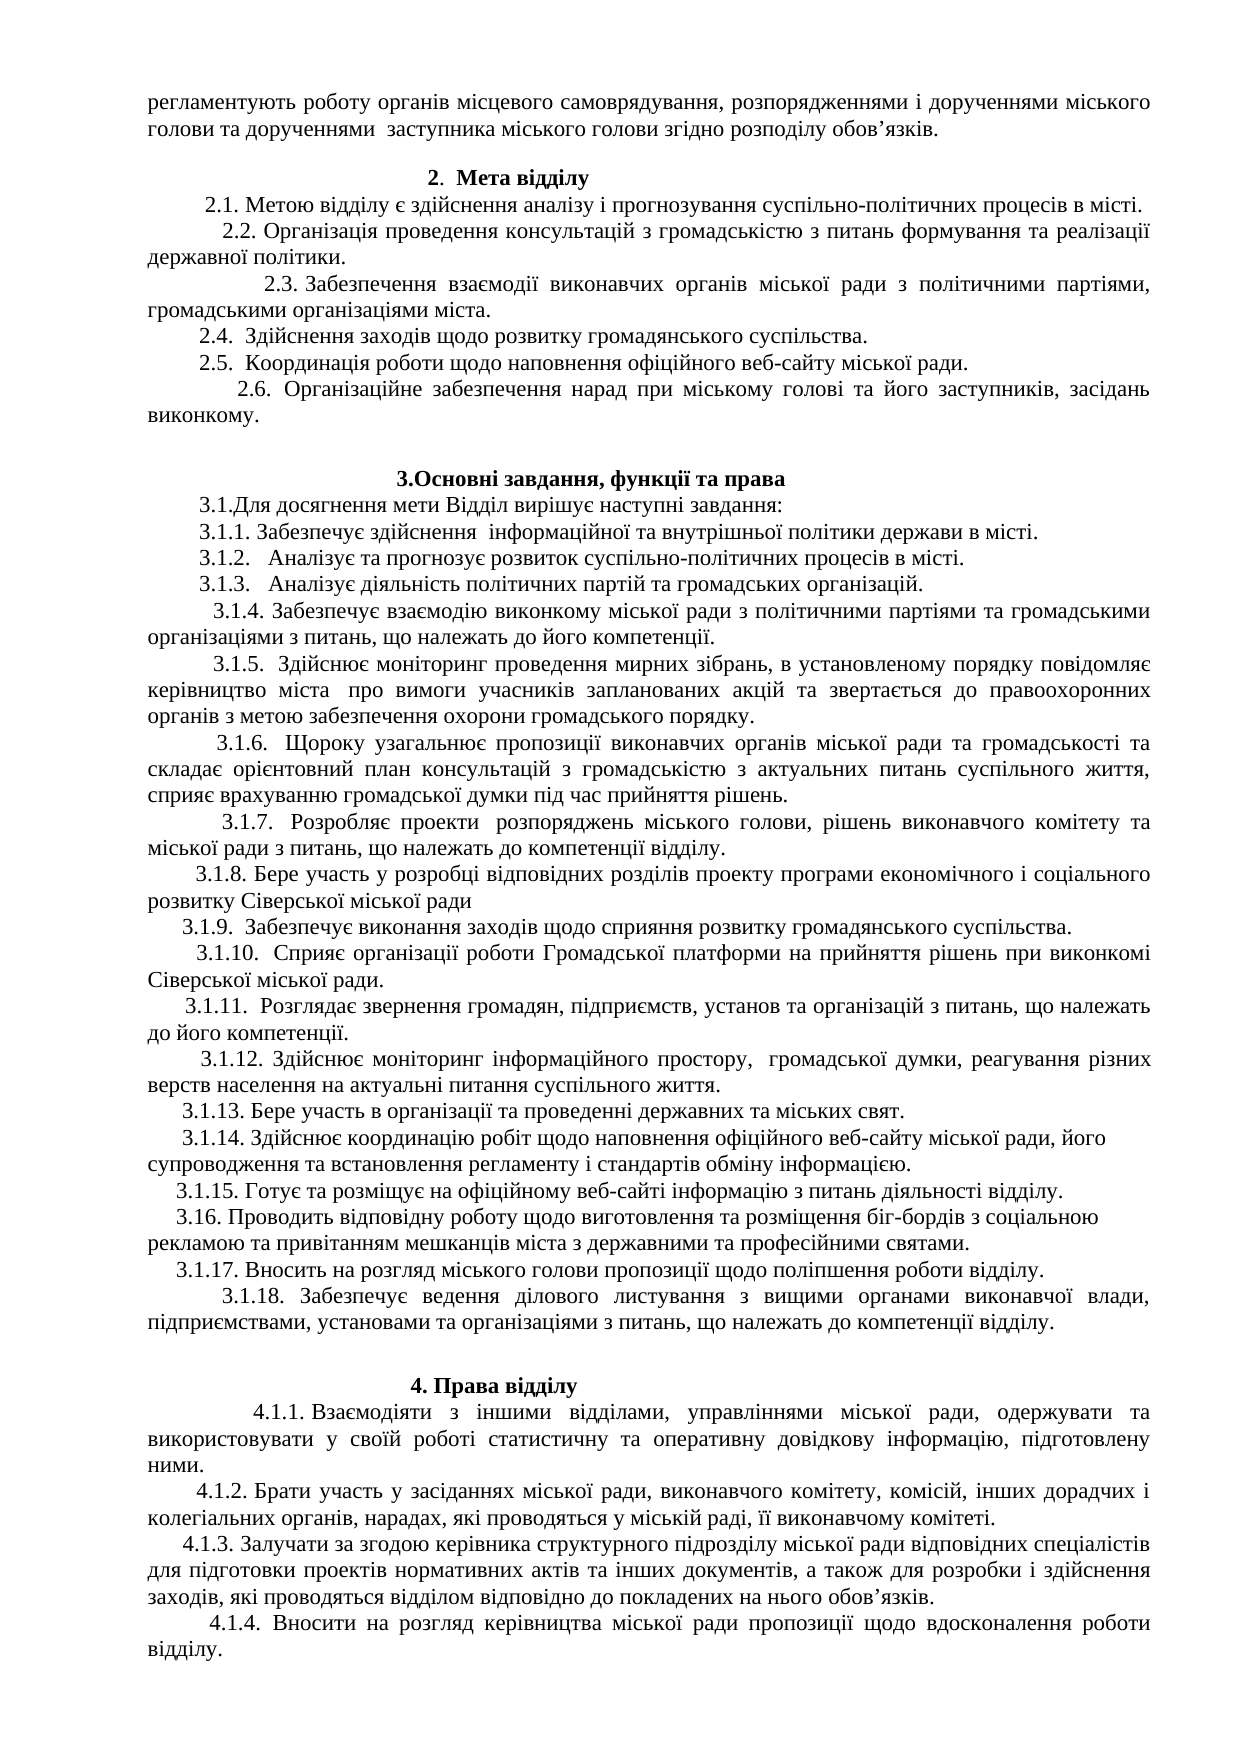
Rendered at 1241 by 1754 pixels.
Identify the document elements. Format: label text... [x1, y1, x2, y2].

text 4.1.4. Вносити на розгляд керівництва міської ради пропозиції щодо вдосконалення роботи відділу. [147, 1609, 1152, 1662]
text 3.1.11. Розглядає звернення громадян, підприємств, установ та організацій з питань, що належать до його компетенції. [147, 992, 1152, 1045]
text 3.1.10. Сприяє організації роботи Громадської платформи на прийняття рішень при виконкомі Сіверської міської ради. [147, 939, 1152, 992]
text 3.16. Проводить відповідну роботу щодо виготовлення та розміщення біг-бордів з соціальною рекламою та привітанням мешканців міста з державними та професійними святами. [147, 1203, 1152, 1256]
text 3.1.6. Щороку узагальнює пропозиції виконавчих органів міської ради та громадськості та складає орієнтовний план консультацій з громадськістю з актуальних питань суспільного життя, сприяє врахуванню громадської думки під час прийняття рішень. [147, 729, 1152, 808]
text 3.1.1. Забезпечує здійснення інформаційної та внутрішньої політики держави в місті. [147, 518, 1152, 544]
text 3.1.8. Бере участь у розробці відповідних розділів проекту програми економічного і соціального розвитку Сіверської міської ради [147, 860, 1152, 913]
text 3.1.14. Здійснює координацію робіт щодо наповнення офіційного веб-сайту міської ради, його супроводження та встановлення регламенту і стандартів обміну інформацією. [147, 1124, 1152, 1177]
text 3.1.2. Аналізує та прогнозує розвиток суспільно-політичних процесів в місті. [147, 544, 1152, 571]
text 2.4. Здійснення заходів щодо розвитку громадянського суспільства. [147, 322, 1152, 349]
text 2.3. Забезпечення взаємодії виконавчих органів міської ради з політичними партіями, громадськими організаціями міста. [147, 270, 1152, 322]
text 3.1.5. Здійснює моніторинг проведення мирних зібрань, в установленому порядку повідомляє керівництво міста про вимоги учасників запланованих акцій та звертається до правоохоронних органів з метою забезпечення охорони громадського порядку. [147, 649, 1152, 729]
text 4.1.2. Брати участь у засіданнях міської ради, виконавчого комітету, комісій, інших дорадчих і колегіальних органів, нарадах, які проводяться у міській раді, її виконавчому комітеті. [147, 1477, 1152, 1530]
text 4.1.1. Взаємодіяти з іншими відділами, управліннями міської ради, одержувати та використовувати у своїй роботі статистичну та оперативну довідкову інформацію, підготовлену ними. [147, 1398, 1152, 1477]
text 3.1.7. Розробляє проекти розпоряджень міського голови, рішень виконавчого комітету та міської ради з питань, що належать до компетенції відділу. [147, 808, 1152, 860]
text 3.Основні завдання, функції та права [185, 457, 1152, 491]
text 3.1.12. Здійснює моніторинг інформаційного простору, громадської думки, реагування різних верств населення на актуальні питання суспільного життя. [147, 1045, 1152, 1098]
text 2.5. Координація роботи щодо наповнення офіційного веб-сайту міської ради. [147, 349, 1152, 375]
text 3.1.4. Забезпечує взаємодію виконкому міської ради з політичними партіями та громадськими організаціями з питань, що належать до його компетенції. [147, 597, 1152, 649]
text 4. Права відділу [147, 1364, 1152, 1398]
text 3.1.3. Аналізує діяльність політичних партій та громадських організацій. [147, 571, 1152, 597]
text 3.1.Для досягнення мети Відділ вирішує наступні завдання: [147, 491, 1152, 518]
text 3.1.15. Готує та розміщує на офіційному веб-сайті інформацію з питань діяльності відділу. [147, 1177, 1152, 1203]
text 3.1.9. Забезпечує виконання заходів щодо сприяння розвитку громадянського суспільства. [147, 913, 1152, 939]
text 2.2. Організація проведення консультацій з громадськістю з питань формування та реалізації державної політики. [147, 217, 1152, 270]
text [147, 88, 1152, 141]
text 3.1.17. Вносить на розгляд міського голови пропозиції щодо поліпшення роботи відділу. [147, 1256, 1152, 1282]
text 2.1. Метою відділу є здійснення аналізу і прогнозування суспільно-політичних процесів в місті. [147, 191, 1152, 217]
text 3.1.13. Бере участь в організації та проведенні державних та міських свят. [147, 1098, 1152, 1124]
text 4.1.3. Залучати за згодою керівника структурного підрозділу міської ради відповідних спеціалістів для підготовки проектів нормативних актів та інших документів, а також для розробки і здійснення заходів, які проводяться відділом відповідно до покладених на нього обов’язків. [147, 1530, 1152, 1609]
text 2.6. Організаційне забезпечення нарад при міському голові та його заступників, засідань виконкому. [147, 375, 1152, 428]
text 2. Мета відділу [147, 164, 1152, 191]
text 3.1.18. Забезпечує ведення ділового листування з вищими органами виконавчої влади, підприємствами, установами та організаціями з питань, що належать до компетенції відділу. [147, 1282, 1152, 1335]
